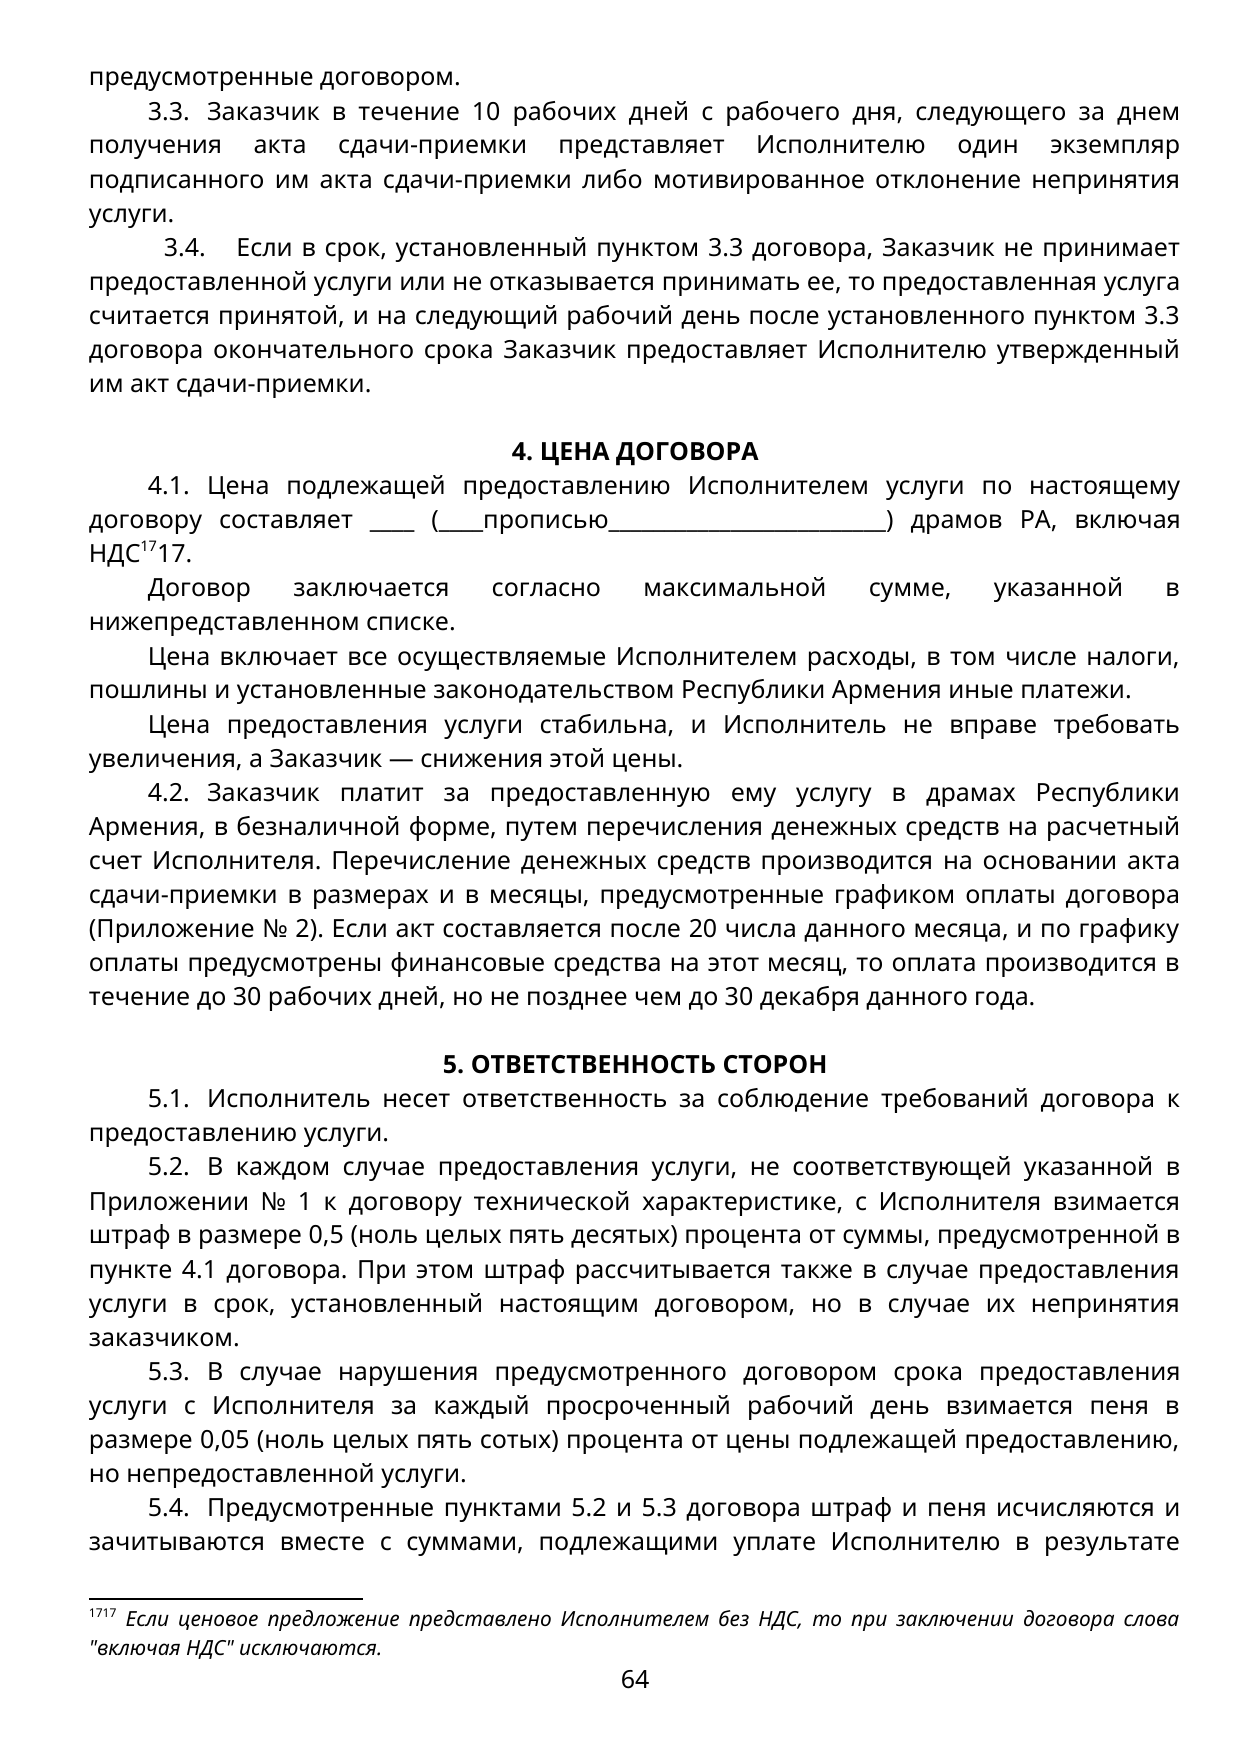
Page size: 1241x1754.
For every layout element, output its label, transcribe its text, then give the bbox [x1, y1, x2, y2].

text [89, 1490, 1181, 1558]
text 4. ЦЕНА ДОГОВОРА [89, 434, 1181, 468]
text Договор заключается согласно максимальной сумме, указанной в нижепредставленном списке. [89, 570, 1181, 638]
text 4.1. Цена подлежащей предоставлению Исполнителем услуги по настоящему договору составляет ____ (____прописью_________________________) драмов РА, включая НДС17. [89, 468, 1181, 570]
text 4.2. Заказчик платит за предоставленную ему услугу в драмах Республики Армения, в безналичной форме, путем перечисления денежных средств на расчетный счет Исполнителя. Перечисление денежных средств производится на основании акта сдачи-приемки в размерах и в месяцы, предусмотренные графиком оплаты договора (Приложение № 2). Если акт составляется после 20 числа данного месяца, и по графику оплаты предусмотрены финансовые средства на этот месяц, то оплата производится в течение до 30 рабочих дней, но не позднее чем до 30 декабря данного года. [89, 774, 1181, 1013]
text 5.1. Исполнитель несет ответственность за соблюдение требований договора к предоставлению услуги. [89, 1081, 1181, 1149]
text Цена предоставления услуги стабильна, и Исполнитель не вправе требовать увеличения, а Заказчик — снижения этой цены. [89, 706, 1181, 774]
text 5. ОТВЕТСТВЕННОСТЬ СТОРОН [89, 1047, 1181, 1081]
text 3.4. Если в срок, установленный пунктом 3.3 договора, Заказчик не принимает предоставленной услуги или не отказывается принимать ее, то предоставленная услуга считается принятой, и на следующий рабочий день после установленного пунктом 3.3 договора окончательного срока Заказчик предоставляет Исполнителю утвержденный им акт сдачи-приемки. [89, 229, 1181, 400]
text 3.3. Заказчик в течение 10 рабочих дней с рабочего дня, следующего за днем получения акта сдачи-приемки представляет Исполнителю один экземпляр подписанного им акта сдачи-приемки либо мотивированное отклонение непринятия услуги. [89, 93, 1181, 229]
text 5.2. В каждом случае предоставления услуги, не соответствующей указанной в Приложении № 1 к договору технической характеристике, с Исполнителя взимается штраф в размере 0,5 (ноль целых пять десятых) процента от суммы, предусмотренной в пункте 4.1 договора. При этом штраф рассчитывается также в случае предоставления услуги в срок, установленный настоящим договором, но в случае их непринятия заказчиком. [89, 1149, 1181, 1353]
text 5.3. В случае нарушения предусмотренного договором срока предоставления услуги с Исполнителя за каждый просроченный рабочий день взимается пеня в размере 0,05 (ноль целых пять сотых) процента от цены подлежащей предоставлению, но непредоставленной услуги. [89, 1353, 1181, 1490]
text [89, 59, 1181, 93]
text Цена включает все осуществляемые Исполнителем расходы, в том числе налоги, пошлины и установленные законодательством Республики Армения иные платежи. [89, 638, 1181, 706]
